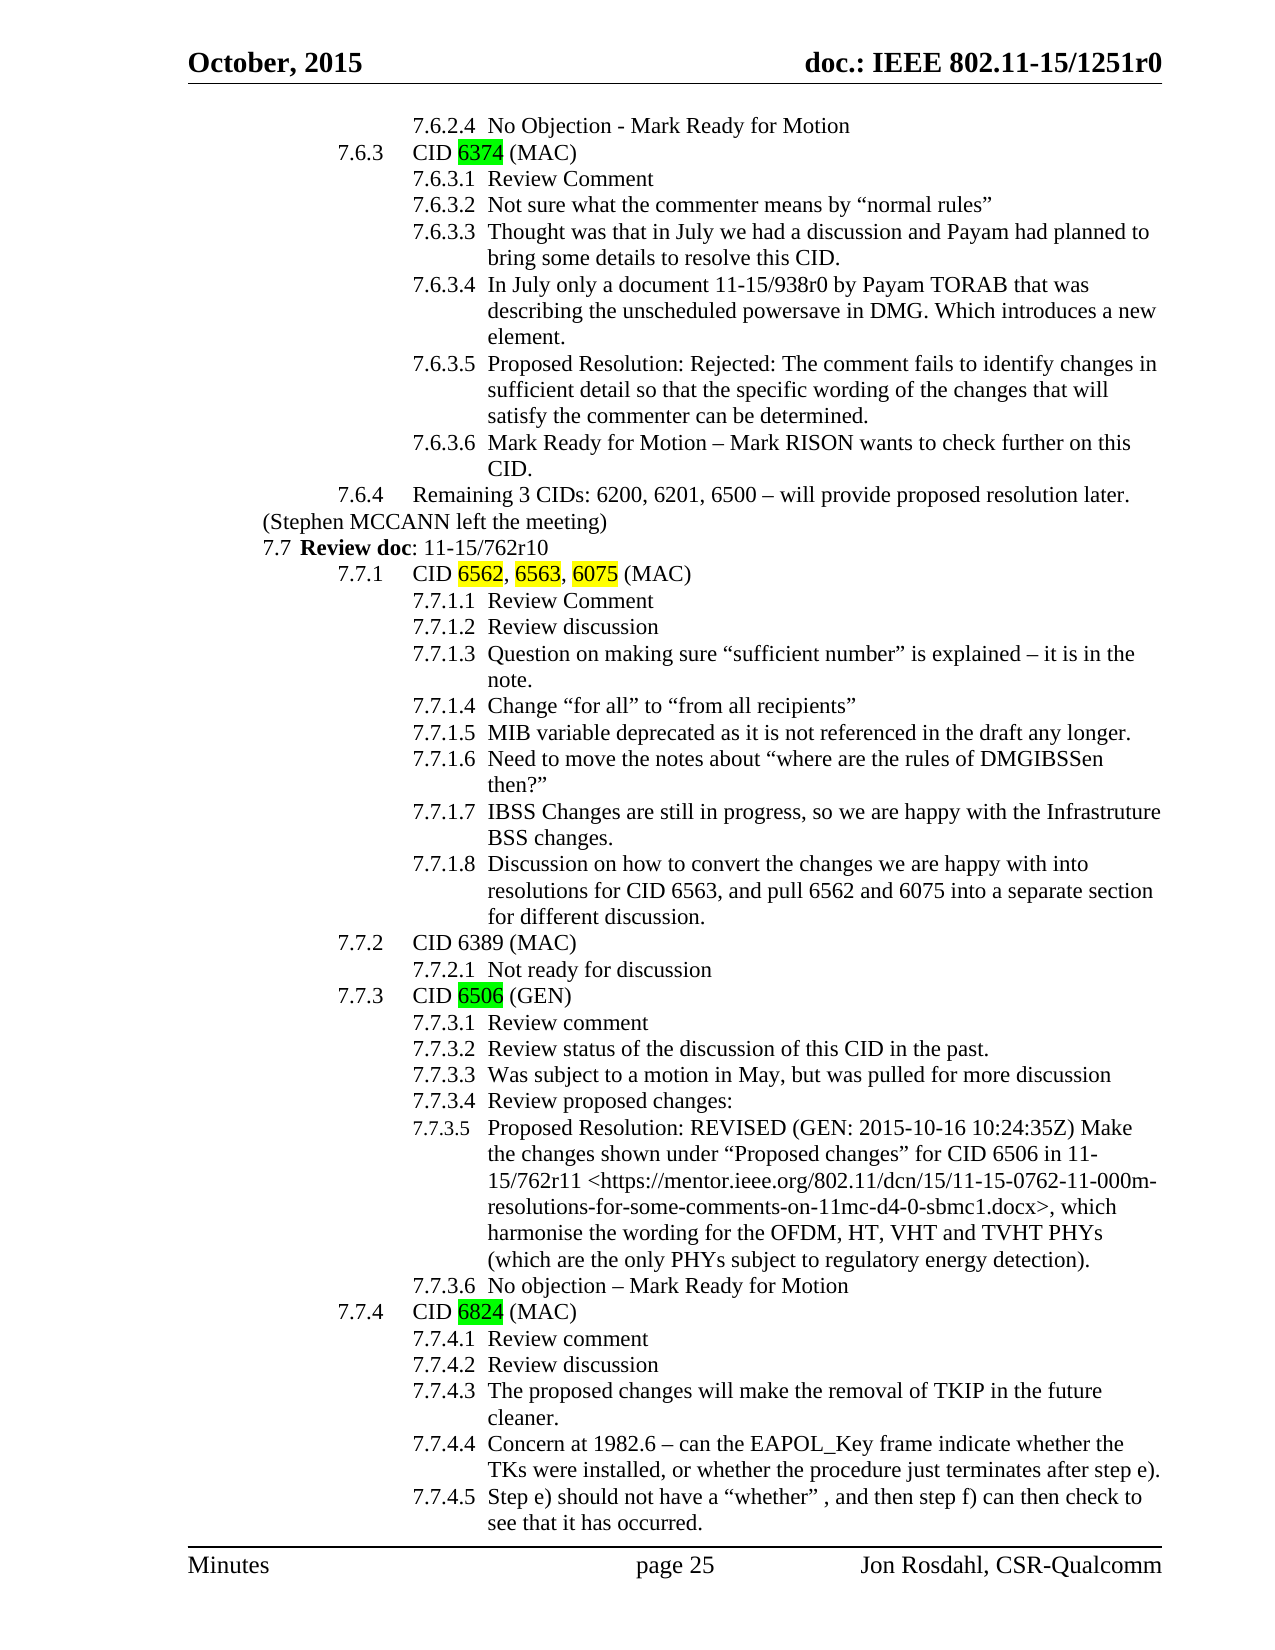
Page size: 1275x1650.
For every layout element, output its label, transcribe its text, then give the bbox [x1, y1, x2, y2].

list Discussion on how to convert the changes we are happy with into resolutions for CID 6563, and pull 6562 and 6075 into a separate section for different discussion. [412, 850, 1162, 929]
list CID 6374 (MAC) [503, 139, 1162, 165]
list Not ready for discussion [412, 956, 1162, 982]
text (Stephen MCCANN left the meeting) [187, 508, 1162, 534]
list Review discussion [412, 1351, 1162, 1377]
list Review doc: 11-15/762r10 [262, 534, 1162, 561]
list Review comment [412, 1325, 1162, 1351]
list CID 6562, 6563, 6075 (MAC) [337, 561, 458, 587]
list Review Comment [412, 587, 1162, 613]
list Review discussion [412, 613, 1162, 639]
list Proposed Resolution: REVISED (GEN: 2015-10-16 10:24:35Z) Make the changes shown under “Proposed changes” for CID 6506 in 11-15/762r11 <https://mentor.ieee.org/802.11/dcn/15/11-15-0762-11-000m-resolutions-for-some-comments-on-11mc-d4-0-sbmc1.docx>, which harmonise the wording for the OFDM, HT, VHT and TVHT PHYs (which are the only PHYs subject to regulatory energy detection). [412, 1114, 1162, 1272]
list CID 6389 (MAC) [337, 929, 1162, 956]
list Step e) should not have a “whether” , and then step f) can then check to see that it has occurred. [412, 1483, 1162, 1536]
list Review status of the discussion of this CID in the past. [412, 1035, 1162, 1061]
list Not sure what the commenter means by “normal rules” [412, 192, 1162, 218]
list Review comment [412, 1008, 1162, 1035]
list MIB variable deprecated as it is not referenced in the draft any longer. [412, 719, 1162, 745]
list Need to move the notes about “where are the rules of DMGIBSSen then?” [412, 745, 1162, 798]
list CID 6506 (GEN) [337, 982, 458, 1008]
list Change “for all” to “from all recipients” [412, 692, 1162, 719]
list Was subject to a motion in May, but was pulled for more discussion [412, 1061, 1162, 1088]
list Mark Ready for Motion – Mark RISON wants to check further on this CID. [412, 429, 1162, 481]
list Review Comment [412, 165, 1162, 192]
list CID 6374 (MAC) [337, 139, 458, 165]
list CID 6506 (GEN) [503, 982, 1162, 1008]
list Proposed Resolution: Rejected: The comment fails to identify changes in sufficient detail so that the specific wording of the changes that will satisfy the commenter can be determined. [412, 350, 1162, 429]
list The proposed changes will make the removal of TKIP in the future cleaner. [412, 1377, 1162, 1430]
list CID 6824 (MAC) [337, 1298, 1162, 1325]
list IBSS Changes are still in progress, so we are happy with the Infrastruture BSS changes. [412, 798, 1162, 850]
list No objection – Mark Ready for Motion [412, 1272, 1162, 1298]
list Remaining 3 CIDs: 6200, 6201, 6500 – will provide proposed resolution later. [337, 481, 1162, 508]
list Question on making sure “sufficient number” is explained – it is in the note. [412, 639, 1162, 692]
list Concern at 1982.6 – can the EAPOL_Key frame indicate whether the TKs were installed, or whether the procedure just terminates after step e). [412, 1430, 1162, 1483]
list Review proposed changes: [412, 1088, 1162, 1114]
list In July only a document 11-15/938r0 by Payam TORAB that was describing the unscheduled powersave in DMG. Which introduces a new element. [412, 271, 1162, 350]
list Thought was that in July we had a discussion and Payam had planned to bring some details to resolve this CID. [412, 218, 1162, 271]
list CID 6562, 6563, 6075 (MAC) [618, 561, 1162, 587]
list No Objection - Mark Ready for Motion [412, 112, 1162, 139]
